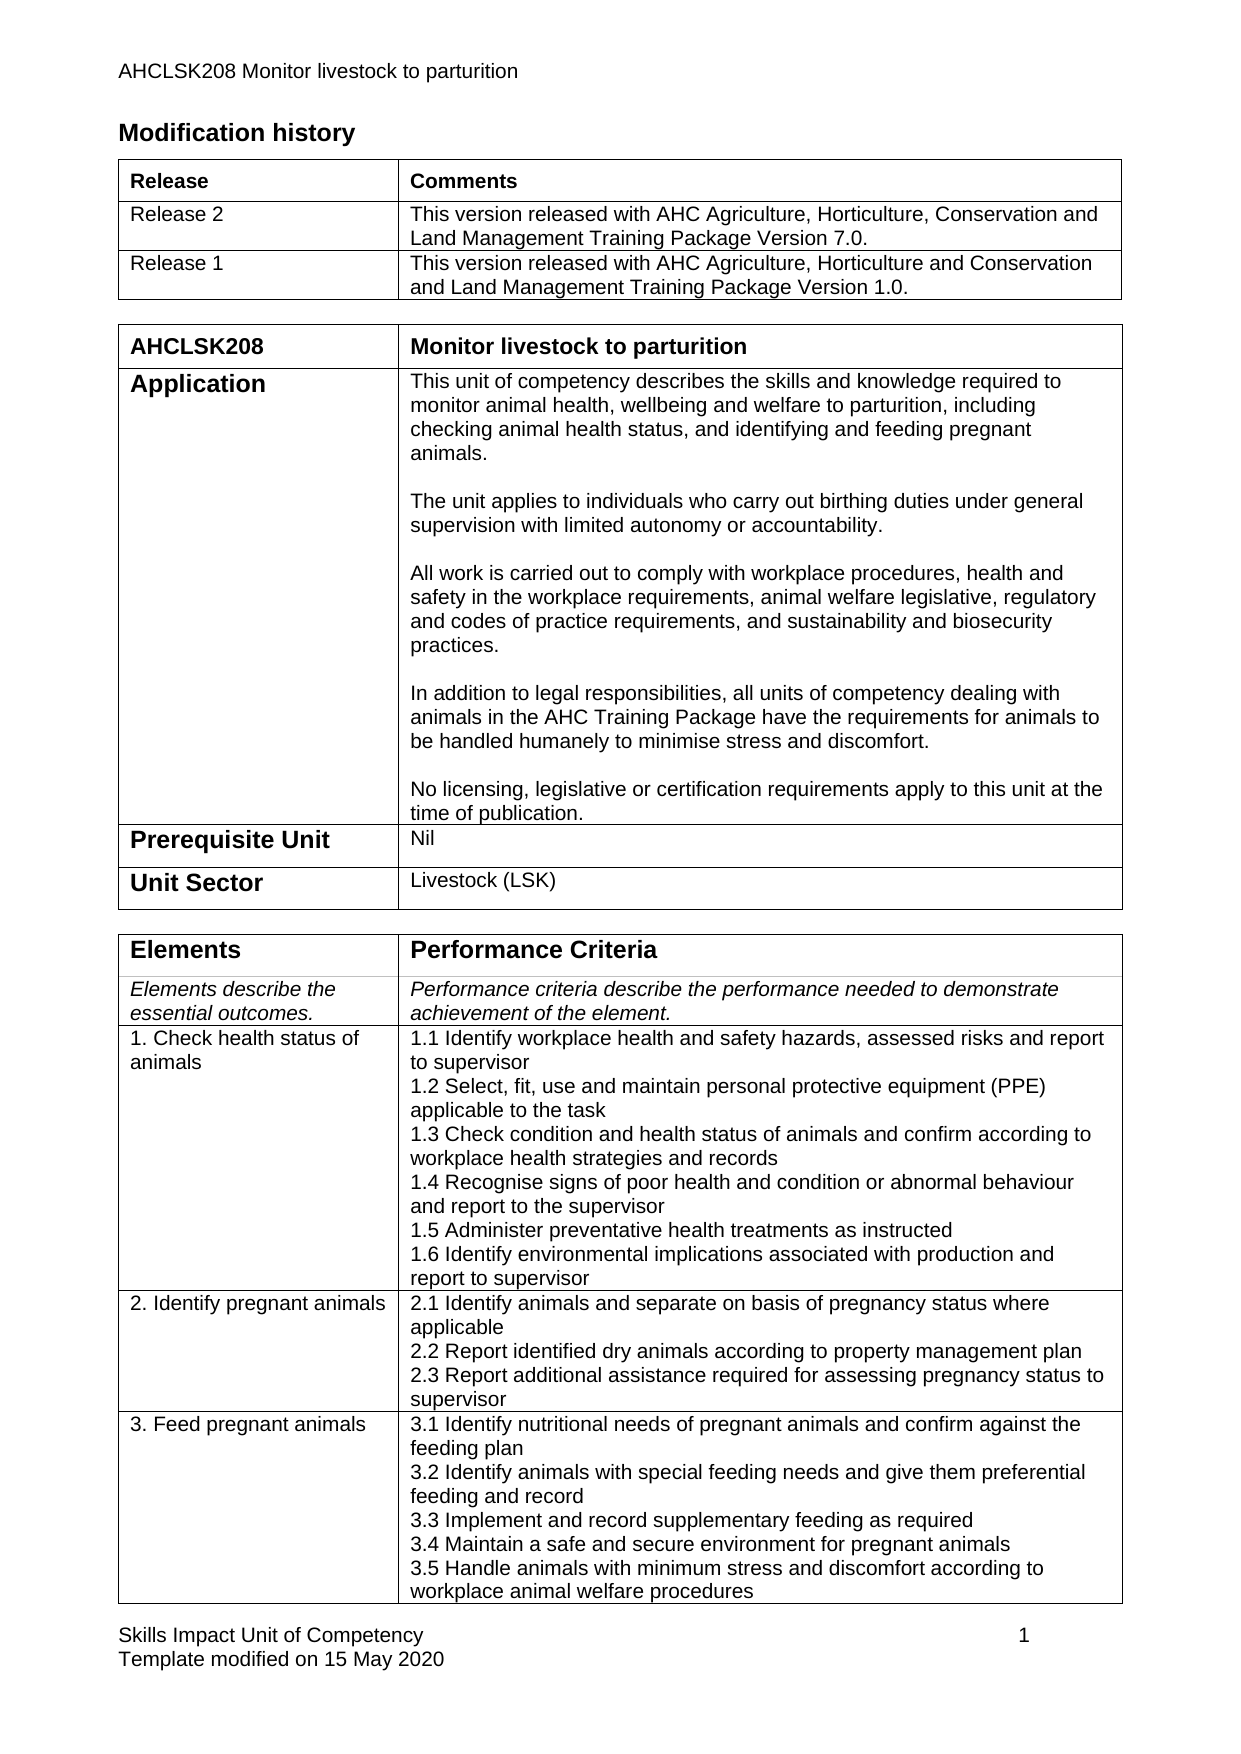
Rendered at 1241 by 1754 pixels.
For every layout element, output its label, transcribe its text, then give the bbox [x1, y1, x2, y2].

table_cell This unit of competency describes the skills and knowledge required to monitor animal health, wellbeing and welfare to parturition, including checking animal health status, and identifying and feeding pregnant animals. The unit applies to individuals who carry out birthing duties under general supervision with limited autonomy or accountability. All work is carried out to comply with workplace procedures, health and safety in the workplace requirements, animal welfare legislative, regulatory and codes of practice requirements, and sustainability and biosecurity practices. In addition to legal responsibilities, all units of competency dealing with animals in the AHC Training Package have the requirements for animals to be handled humanely to minimise stress and discomfort. No licensing, legislative or certification requirements apply to this unit at the time of publication. [399, 369, 1122, 824]
table_cell This version released with AHC Agriculture, Horticulture, Conservation and Land Management Training Package Version 7.0. [399, 202, 1121, 250]
table_header Release [119, 160, 398, 201]
table_header Performance Criteria [399, 935, 1122, 976]
table_header AHCLSK208 [119, 325, 398, 368]
table_cell 1.1 Identify workplace health and safety hazards, assessed risks and report to supervisor 1.2 Select, fit, use and maintain personal protective equipment (PPE) applicable to the task 1.3 Check condition and health status of animals and confirm according to workplace health strategies and records 1.4 Recognise signs of poor health and condition or abnormal behaviour and report to the supervisor 1.5 Administer preventative health treatments as instructed 1.6 Identify environmental implications associated with production and report to supervisor [399, 1026, 1122, 1290]
table_cell Elements describe the essential outcomes. [119, 977, 398, 1025]
table_cell Nil [399, 825, 1122, 867]
table_cell 2.1 Identify animals and separate on basis of pregnancy status where applicable 2.2 Report identified dry animals according to property management plan 2.3 Report additional assistance required for assessing pregnancy status to supervisor [399, 1291, 1122, 1411]
table_cell Application [119, 369, 398, 824]
table_cell 2. Identify pregnant animals [119, 1291, 398, 1411]
table_cell Performance criteria describe the performance needed to demonstrate achievement of the element. [399, 977, 1122, 1025]
table_cell Prerequisite Unit [119, 825, 398, 867]
table_header Monitor livestock to parturition [399, 325, 1122, 368]
table_header Comments [399, 160, 1121, 201]
table_cell 3.1 Identify nutritional needs of pregnant animals and confirm against the feeding plan 3.2 Identify animals with special feeding needs and give them preferential feeding and record 3.3 Implement and record supplementary feeding as required 3.4 Maintain a safe and secure environment for pregnant animals 3.5 Handle animals with minimum stress and discomfort according to workplace animal welfare procedures [399, 1412, 1122, 1603]
table_cell 3. Feed pregnant animals [119, 1412, 398, 1603]
subtitle Modification history [118, 118, 1122, 147]
table_cell Livestock (LSK) [399, 868, 1122, 909]
table_header Elements [119, 935, 398, 976]
table_cell 1. Check health status of animals [119, 1026, 398, 1290]
table_cell Release 2 [119, 202, 398, 250]
table_cell This version released with AHC Agriculture, Horticulture and Conservation and Land Management Training Package Version 1.0. [399, 251, 1121, 299]
table_cell Unit Sector [119, 868, 398, 909]
table_cell Release 1 [119, 251, 398, 299]
